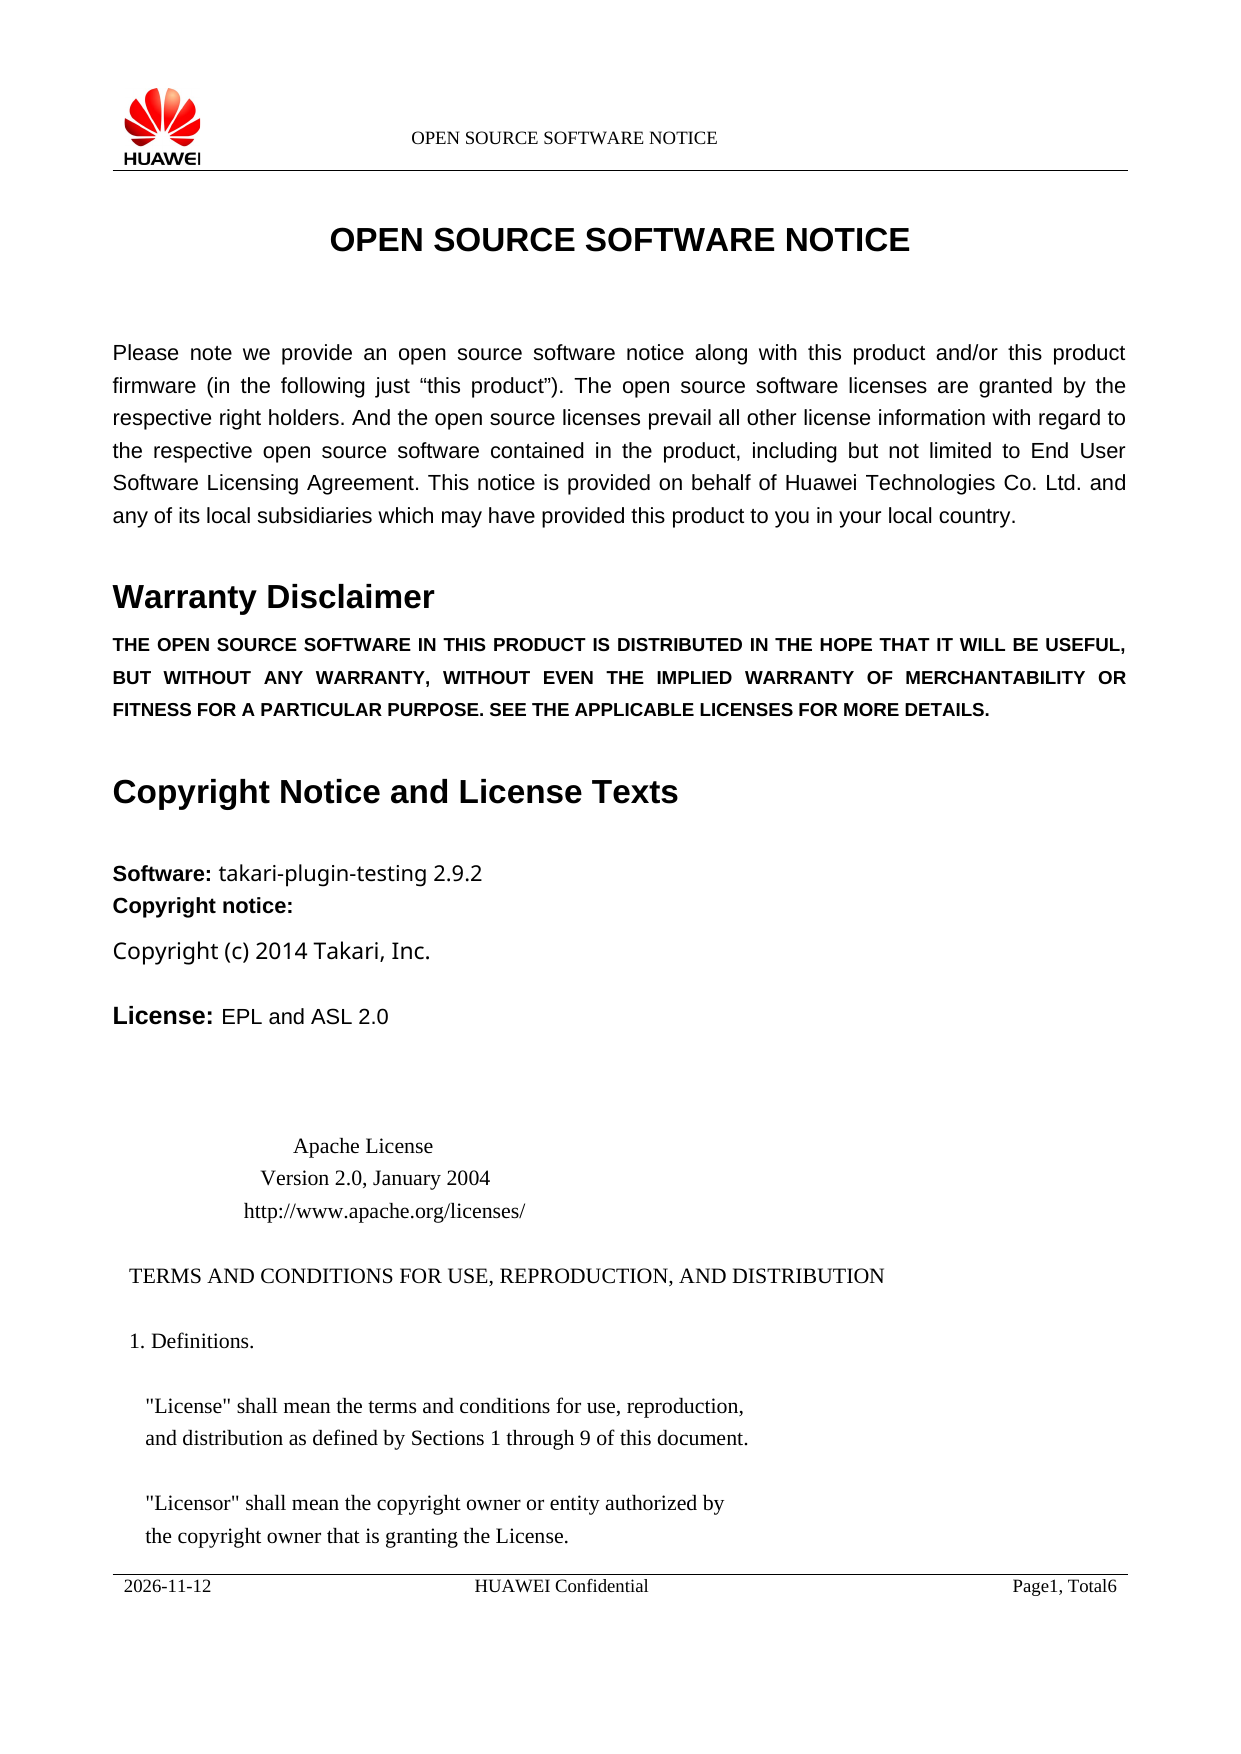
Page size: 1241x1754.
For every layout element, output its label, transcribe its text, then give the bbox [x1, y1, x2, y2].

text Warranty Disclaimer [112, 564, 1128, 629]
title Software: takari-plugin-testing 2.9.2 [112, 856, 1128, 889]
picture [124, 88, 201, 165]
text Copyright (c) 2014 Takari, Inc. [112, 934, 1128, 999]
text The open source software in this product is distributed in the hope that it will be useful, but WITHOUT ANY WARRANTY, without even the implied warranty of MERCHANTABILITY or FITNESS FOR A PARTICULAR PURPOSE. See the applicable licenses for more details. [112, 629, 1128, 726]
text Copyright Notice and License Texts [112, 759, 1128, 824]
text Copyright notice: [112, 889, 1128, 921]
text OPEN SOURCE SOFTWARE NOTICE [112, 206, 1128, 271]
text Please note we provide an open source software notice along with this product and/or this product firmware (in the following just “this product”). The open source software licenses are granted by the respective right holders. And the open source licenses prevail all other license information with regard to the respective open source software contained in the product, including but not limited to End User Software Licensing Agreement. This notice is provided on behalf of Huawei Technologies Co. Ltd. and any of its local subsidiaries which may have provided this product to you in your local country. [112, 336, 1128, 531]
text License: EPL and ASL 2.0 [112, 999, 1128, 1031]
